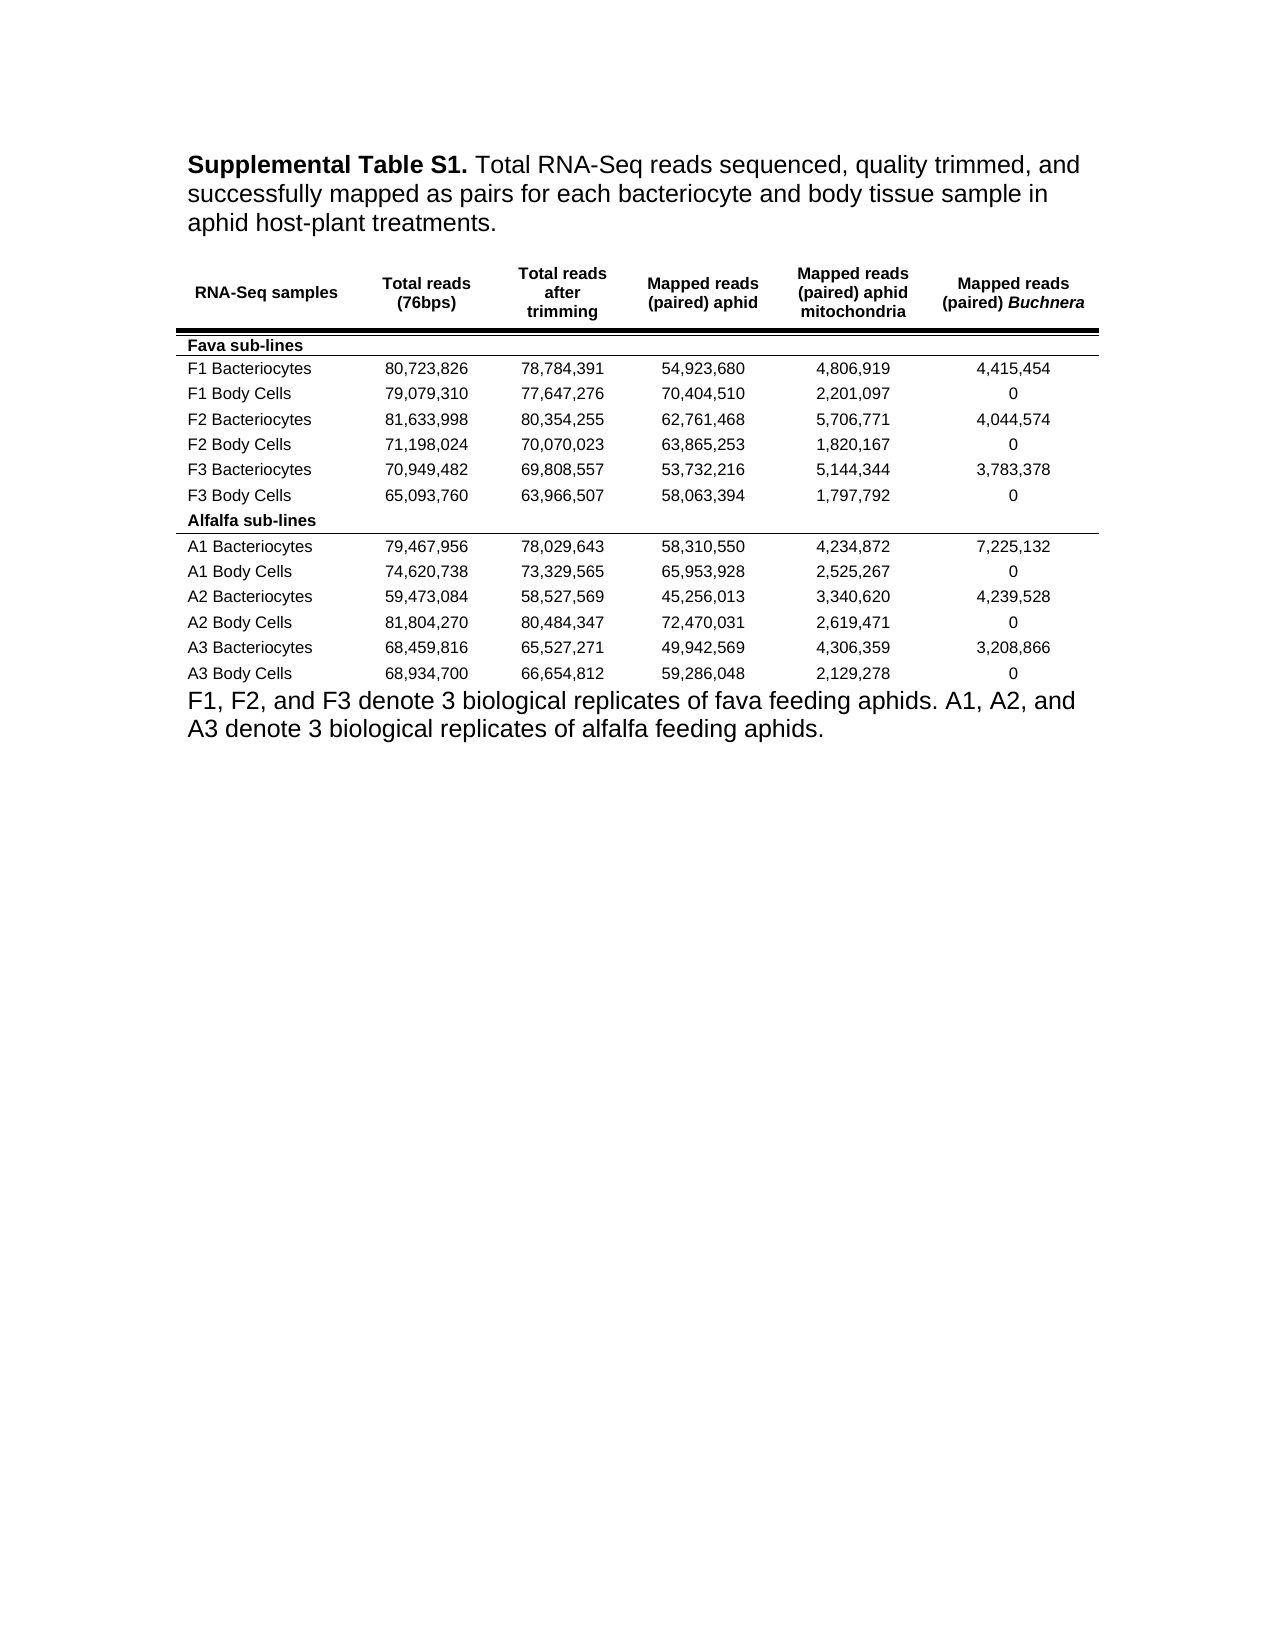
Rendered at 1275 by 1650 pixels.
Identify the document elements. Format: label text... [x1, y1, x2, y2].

table_cell 68,459,816 [356, 635, 497, 660]
table_cell A2 Bacteriocytes [176, 584, 356, 609]
table_header Mapped reads (paired) aphid [628, 257, 778, 328]
table_cell 1,797,792 [778, 483, 928, 508]
table_cell 78,784,391 [497, 356, 628, 381]
table_header Total reads (76bps) [356, 257, 497, 328]
table_cell 66,654,812 [497, 660, 628, 686]
table_cell 69,808,557 [497, 457, 628, 482]
table_cell 81,633,998 [356, 406, 497, 432]
table_cell 45,256,013 [628, 584, 778, 609]
table_cell 72,470,031 [628, 610, 778, 635]
table_cell 53,732,216 [628, 457, 778, 482]
table_cell 4,806,919 [778, 356, 928, 381]
table_cell 5,706,771 [778, 406, 928, 432]
table_header RNA-Seq samples [176, 257, 356, 328]
table_cell F1 Body Cells [176, 381, 356, 406]
table_cell 79,467,956 [356, 534, 497, 559]
table_cell 5,144,344 [778, 457, 928, 482]
table_cell 68,934,700 [356, 660, 497, 686]
table_cell 58,310,550 [628, 534, 778, 559]
table_cell A3 Bacteriocytes [176, 635, 356, 660]
table_cell 1,820,167 [778, 432, 928, 457]
table_cell 54,923,680 [628, 356, 778, 381]
table_header Total reads after trimming [497, 257, 628, 328]
table_cell 70,070,023 [497, 432, 628, 457]
table_cell F3 Bacteriocytes [176, 457, 356, 482]
table_cell 77,647,276 [497, 381, 628, 406]
table_cell 80,354,255 [497, 406, 628, 432]
table_header Mapped reads (paired) Buchnera [928, 257, 1099, 328]
table_cell 80,484,347 [497, 610, 628, 635]
table_cell 62,761,468 [628, 406, 778, 432]
table_cell 65,527,271 [497, 635, 628, 660]
table_cell 0 [928, 610, 1099, 635]
table_cell 74,620,738 [356, 559, 497, 584]
table_cell 0 [928, 660, 1099, 686]
table_cell 0 [928, 483, 1099, 508]
text F1, F2, and F3 denote 3 biological replicates of fava feeding aphids. A1, A2, and A3 denote 3 biological replicates of alfalfa feeding aphids. [187, 686, 1087, 743]
table_cell A1 Body Cells [176, 559, 356, 584]
table_cell 2,129,278 [778, 660, 928, 686]
table_cell A3 Body Cells [176, 660, 356, 686]
table_cell Alfalfa sub-lines [176, 508, 1099, 533]
table_cell 0 [928, 381, 1099, 406]
table_cell 70,949,482 [356, 457, 497, 482]
table_cell F3 Body Cells [176, 483, 356, 508]
text Supplemental Table S1. Total RNA-Seq reads sequenced, quality trimmed, and successfully mapped as pairs for each bacteriocyte and body tissue sample in aphid host-plant treatments. [187, 150, 1087, 236]
table_cell 63,865,253 [628, 432, 778, 457]
table_cell 81,804,270 [356, 610, 497, 635]
table_cell 65,953,928 [628, 559, 778, 584]
table_cell 65,093,760 [356, 483, 497, 508]
table_cell 4,306,359 [778, 635, 928, 660]
table_cell 4,239,528 [928, 584, 1099, 609]
table_cell 59,473,084 [356, 584, 497, 609]
table_cell 3,340,620 [778, 584, 928, 609]
table_cell 71,198,024 [356, 432, 497, 457]
table_cell 59,286,048 [628, 660, 778, 686]
table_cell 70,404,510 [628, 381, 778, 406]
table_header Mapped reads (paired) aphid mitochondria [778, 257, 928, 328]
table_cell 0 [928, 559, 1099, 584]
table_cell 0 [928, 432, 1099, 457]
table_cell 79,079,310 [356, 381, 497, 406]
table_cell 2,525,267 [778, 559, 928, 584]
table_cell A1 Bacteriocytes [176, 534, 356, 559]
table_cell 2,619,471 [778, 610, 928, 635]
table_cell 4,044,574 [928, 406, 1099, 432]
table_cell F2 Body Cells [176, 432, 356, 457]
table_cell Fava sub-lines [176, 336, 1099, 355]
table_cell 78,029,643 [497, 534, 628, 559]
table_cell 3,783,378 [928, 457, 1099, 482]
table_cell 63,966,507 [497, 483, 628, 508]
table_cell 80,723,826 [356, 356, 497, 381]
table_cell F1 Bacteriocytes [176, 356, 356, 381]
table_cell 58,527,569 [497, 584, 628, 609]
table_cell A2 Body Cells [176, 610, 356, 635]
table_cell 2,201,097 [778, 381, 928, 406]
table_cell 73,329,565 [497, 559, 628, 584]
table_cell 4,234,872 [778, 534, 928, 559]
table_cell 4,415,454 [928, 356, 1099, 381]
table_cell 58,063,394 [628, 483, 778, 508]
table_cell 7,225,132 [928, 534, 1099, 559]
table_cell 3,208,866 [928, 635, 1099, 660]
table_cell 49,942,569 [628, 635, 778, 660]
table_cell F2 Bacteriocytes [176, 406, 356, 432]
